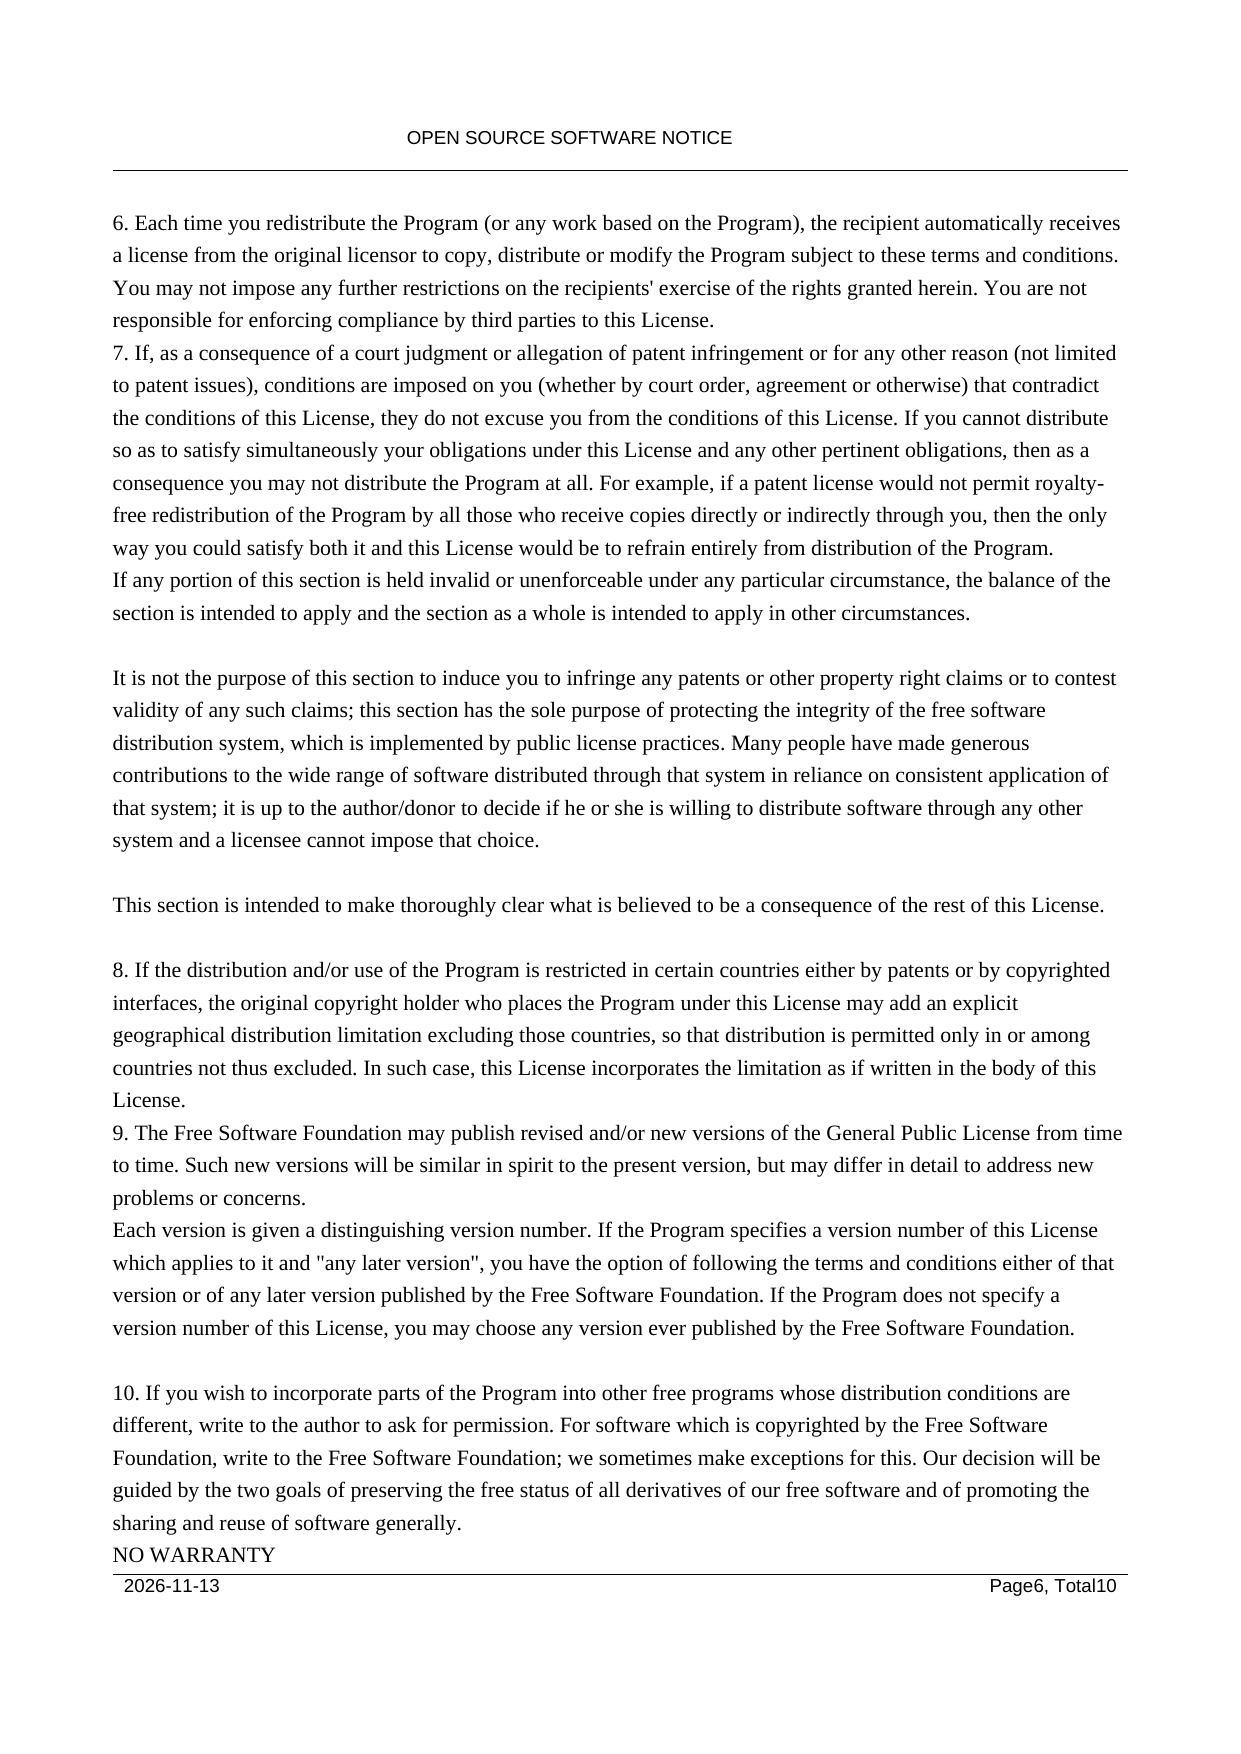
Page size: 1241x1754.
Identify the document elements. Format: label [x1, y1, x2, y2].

text [112, 206, 1128, 1571]
